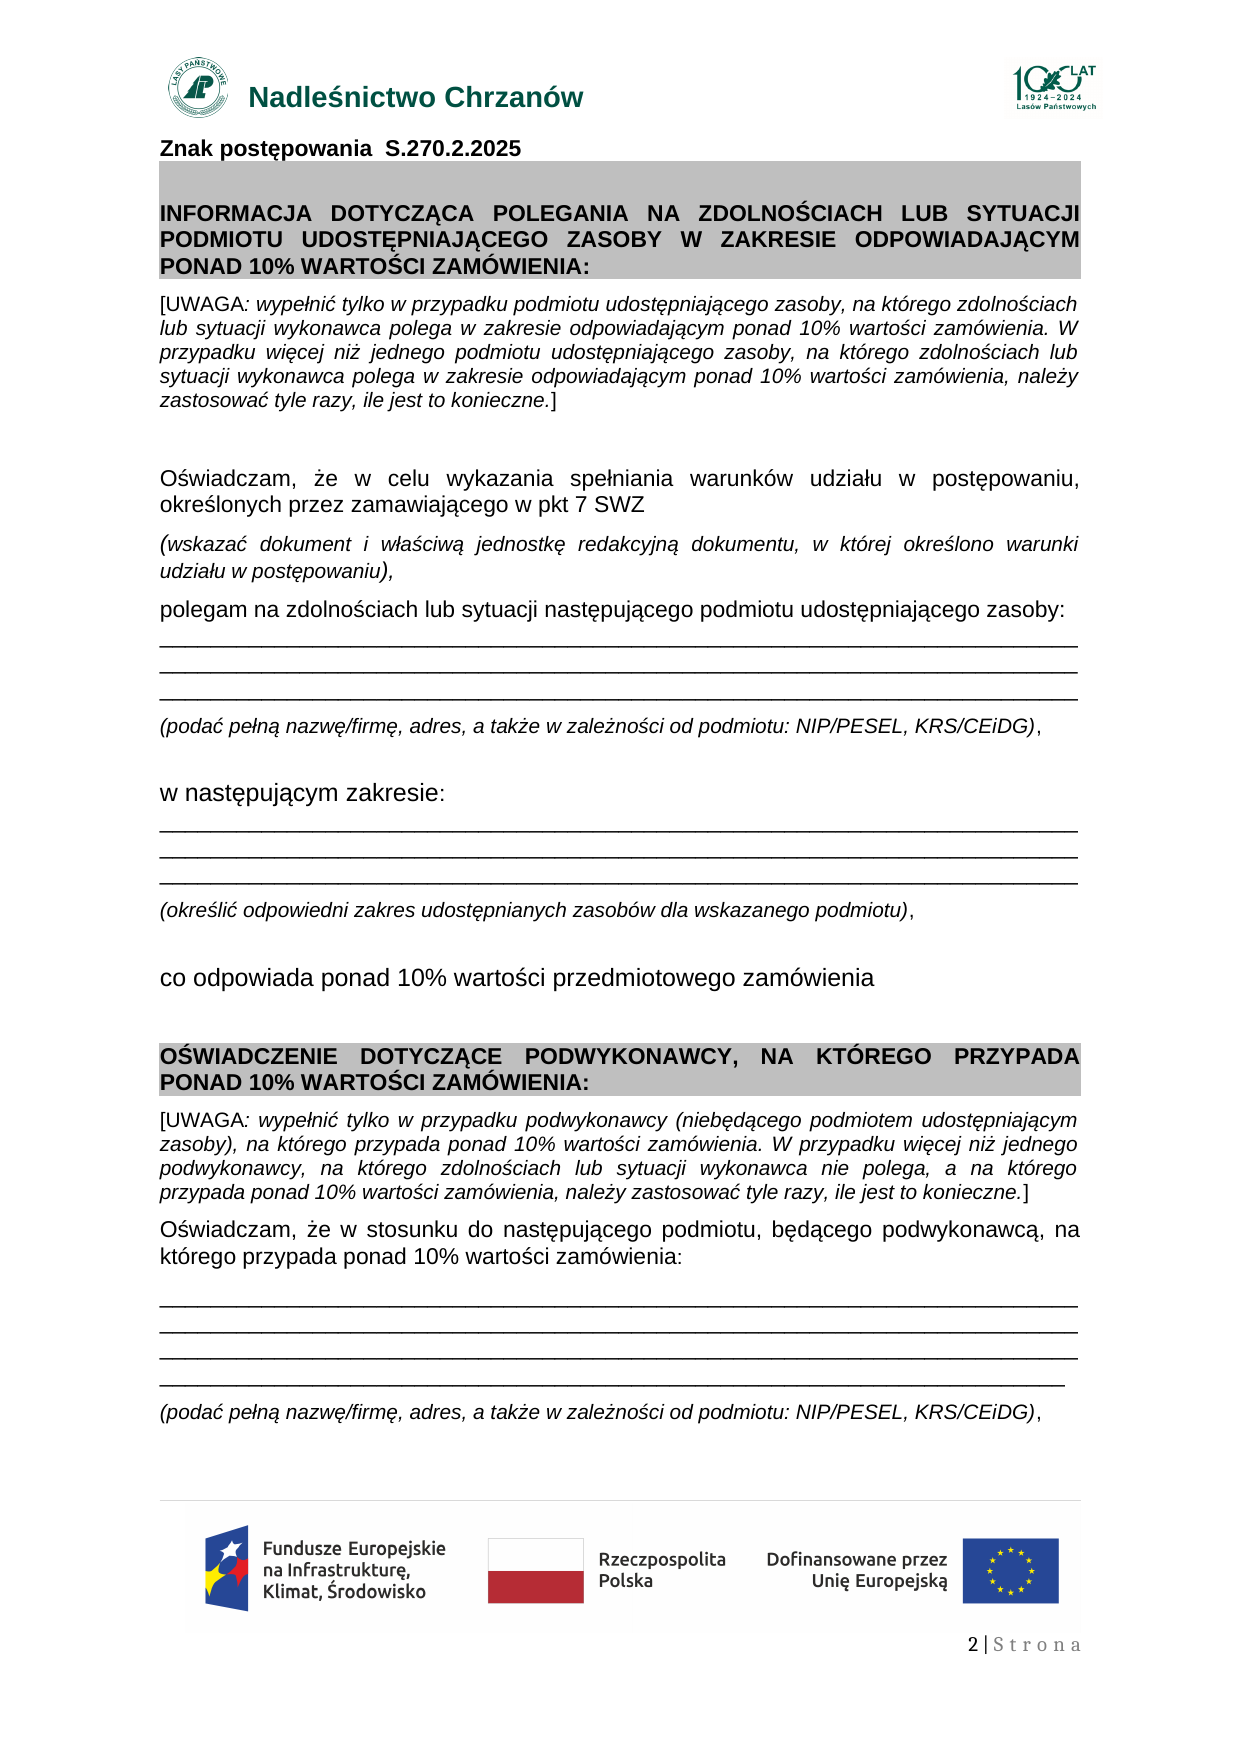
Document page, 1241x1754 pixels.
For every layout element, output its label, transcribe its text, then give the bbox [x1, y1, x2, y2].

picture [184, 1503, 1081, 1633]
text (podać pełną nazwę/firmę, adres, a także w zależności od podmiotu: NIP/PESEL, KRS/CEiDG), [159, 1399, 1081, 1423]
picture [1004, 57, 1104, 119]
text Oświadczam, że w celu wykazania spełniania warunków udziału w postępowaniu, określonych przez zamawiającego w pkt 7 SWZ [159, 465, 1081, 518]
text (wskazać dokument i właściwą jednostkę redakcyjną dokumentu, w której określono warunki udziału w postępowaniu), [159, 530, 1081, 583]
text [UWAGA: wypełnić tylko w przypadku podwykonawcy (niebędącego podmiotem udostępniającym zasoby), na którego przypada ponad 10% wartości zamówienia. W przypadku więcej niż jednego podwykonawcy, na którego zdolnościach lub sytuacji wykonawca nie polega, a na którego przypada ponad 10% wartości zamówienia, należy zastosować tyle razy, ile jest to konieczne.] [159, 1108, 1081, 1204]
text _______________________________________________________________________________________________________________________________________________________________________________________________________________________________________________________________________________________________ [159, 1282, 1081, 1387]
text OŚWIADCZENIE DOTYCZĄCE PODWYKONAWCY, NA KTÓREGO PRZYPADA PONAD 10% WARTOŚCI ZAMÓWIENIA: [159, 1043, 1081, 1096]
text INFORMACJA DOTYCZĄCA POLEGANIA NA ZDOLNOŚCIACH LUB SYTUACJI PODMIOTU UDOSTĘPNIAJĄCEGO ZASOBY W ZAKRESIE ODPOWIADAJĄCYM PONAD 10% WARTOŚCI ZAMÓWIENIA: [159, 200, 1081, 279]
text Oświadczam, że w stosunku do następującego podmiotu, będącego podwykonawcą, na którego przypada ponad 10% wartości zamówienia: [159, 1216, 1081, 1269]
text co odpowiada ponad 10% wartości przedmiotowego zamówienia [159, 963, 1081, 991]
text (określić odpowiedni zakres udostępnianych zasobów dla wskazanego podmiotu), [159, 898, 1081, 950]
text polegam na zdolnościach lub sytuacji następującego podmiotu udostępniającego zasoby: ________________________________________________________________________________________________________________________________________________________________________________________________________________________ [159, 596, 1081, 701]
text (podać pełną nazwę/firmę, adres, a także w zależności od podmiotu: NIP/PESEL, KRS/CEiDG), [159, 713, 1081, 765]
text w następującym zakresie: ________________________________________________________________________________________________________________________________________________________________________________________________________________________ [159, 778, 1081, 886]
text [UWAGA: wypełnić tylko w przypadku podmiotu udostępniającego zasoby, na którego zdolnościach lub sytuacji wykonawca polega w zakresie odpowiadającym ponad 10% wartości zamówienia. W przypadku więcej niż jednego podmiotu udostępniającego zasoby, na którego zdolnościach lub sytuacji wykonawca polega w zakresie odpowiadającym ponad 10% wartości zamówienia, należy zastosować tyle razy, ile jest to konieczne.] [159, 292, 1081, 411]
